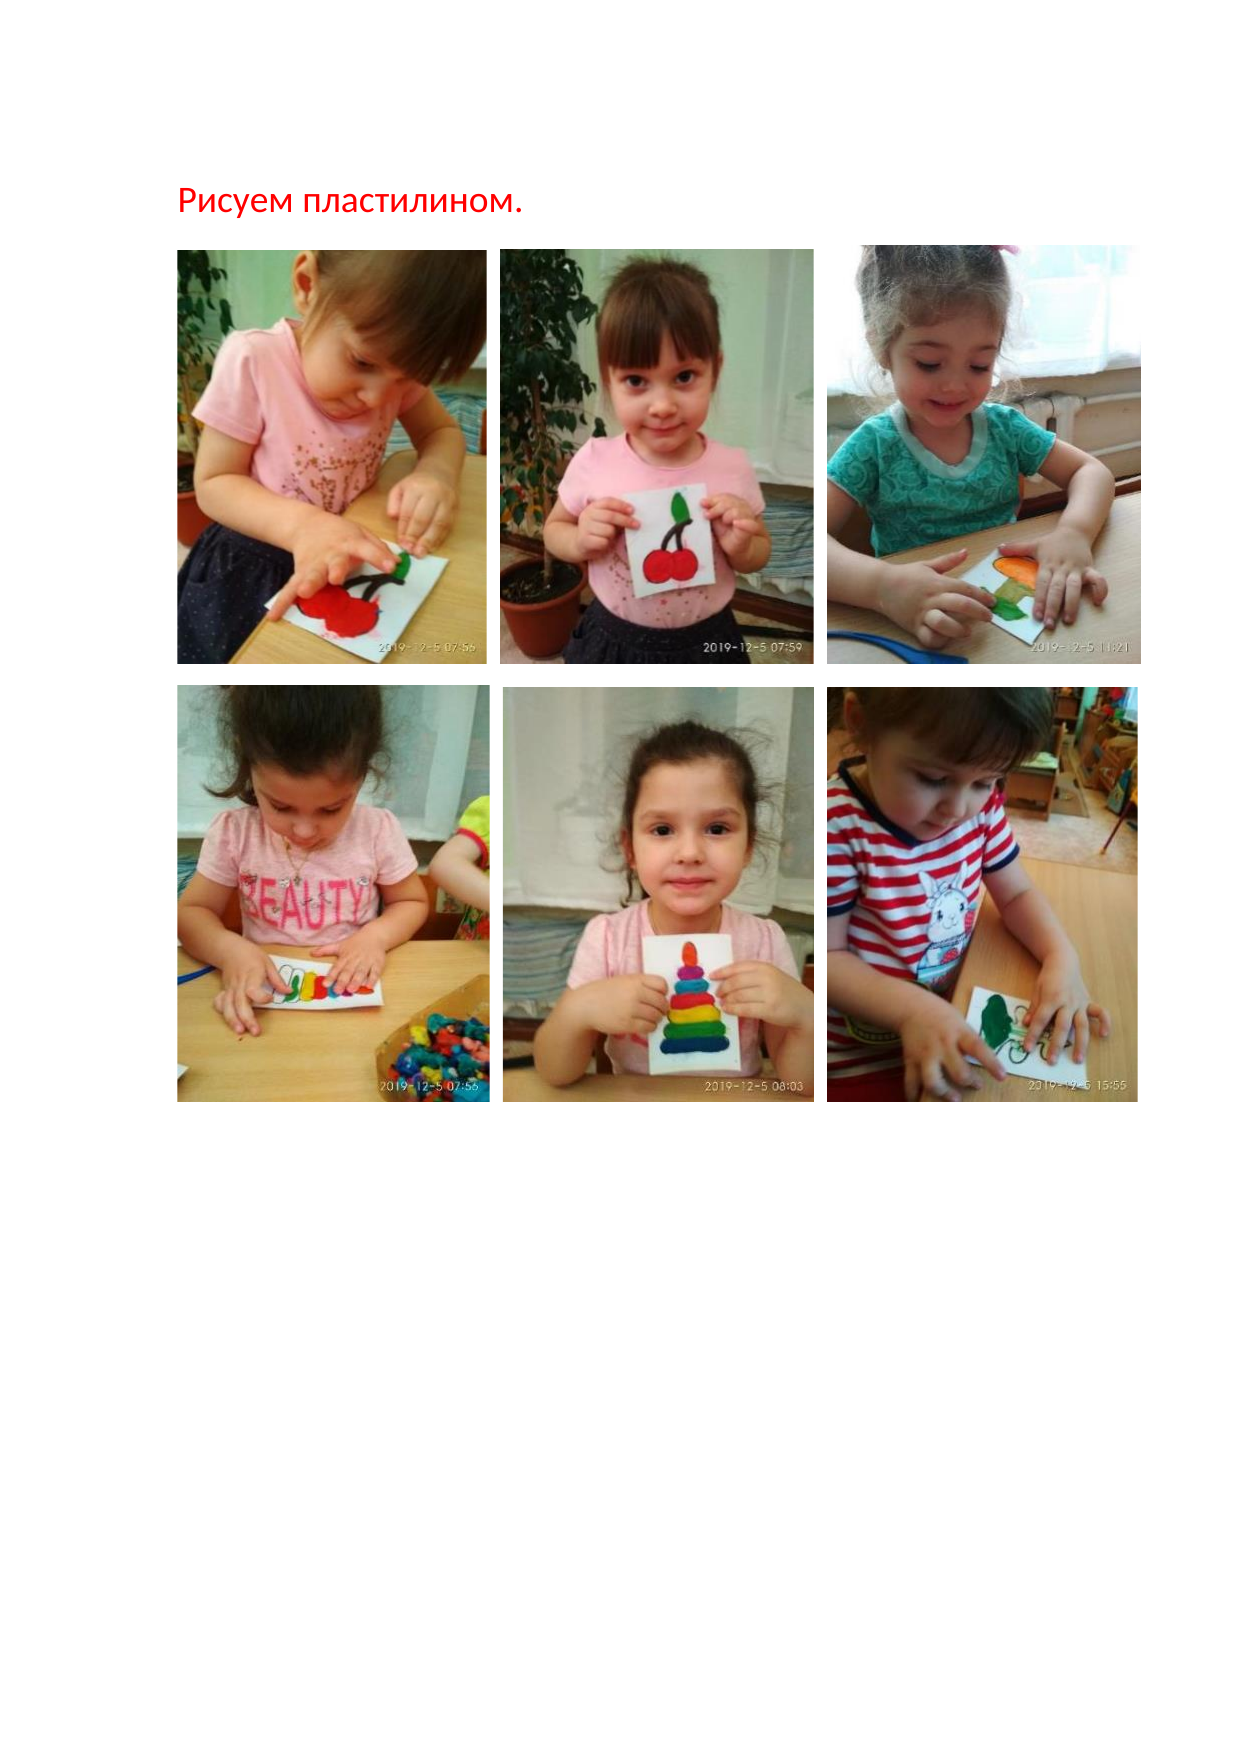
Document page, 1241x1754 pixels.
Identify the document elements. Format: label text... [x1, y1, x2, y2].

picture [177, 685, 490, 1102]
picture [827, 245, 1141, 664]
picture [500, 249, 814, 664]
picture [827, 687, 1138, 1102]
text Рисуем пластилином. [177, 176, 1152, 222]
picture [177, 250, 487, 664]
picture [502, 687, 814, 1102]
